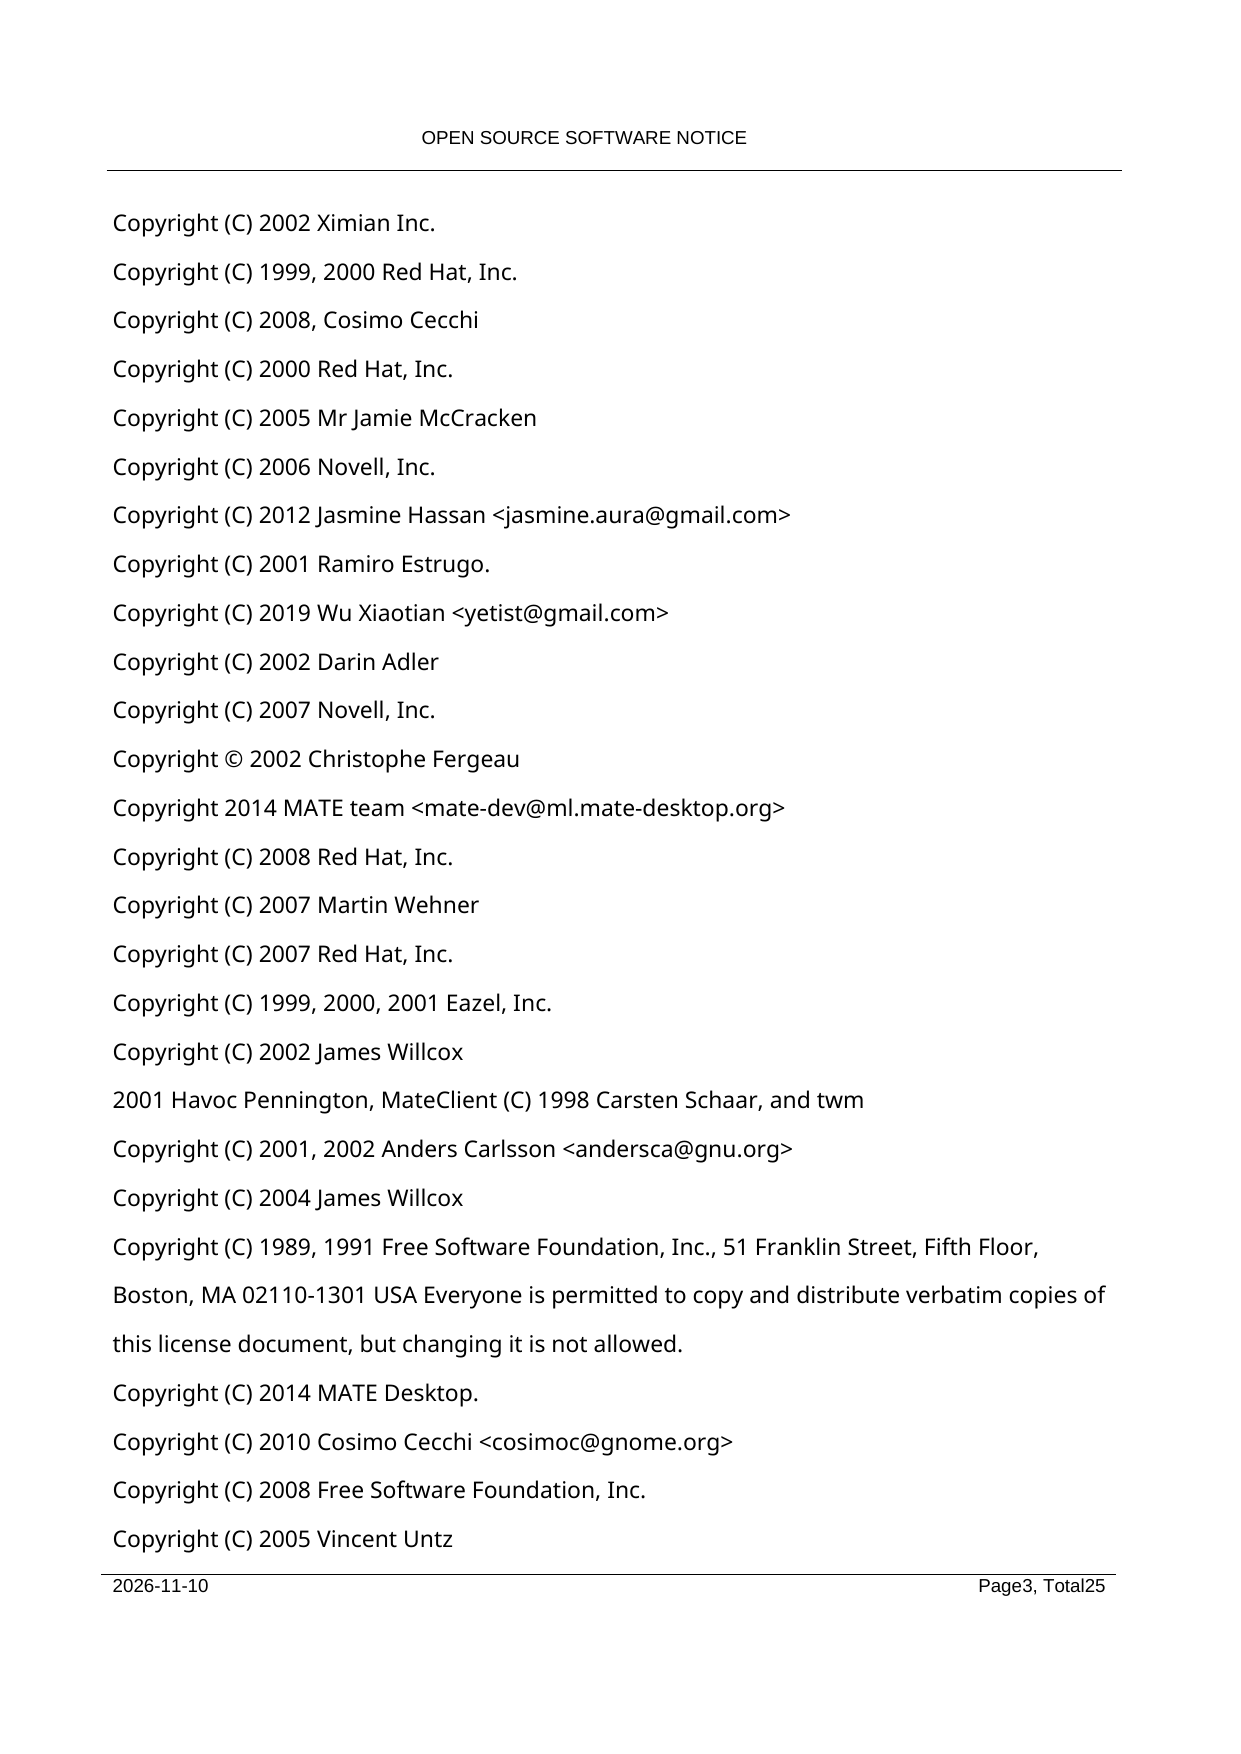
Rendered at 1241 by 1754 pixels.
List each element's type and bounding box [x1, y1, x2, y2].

text [112, 206, 1128, 1555]
